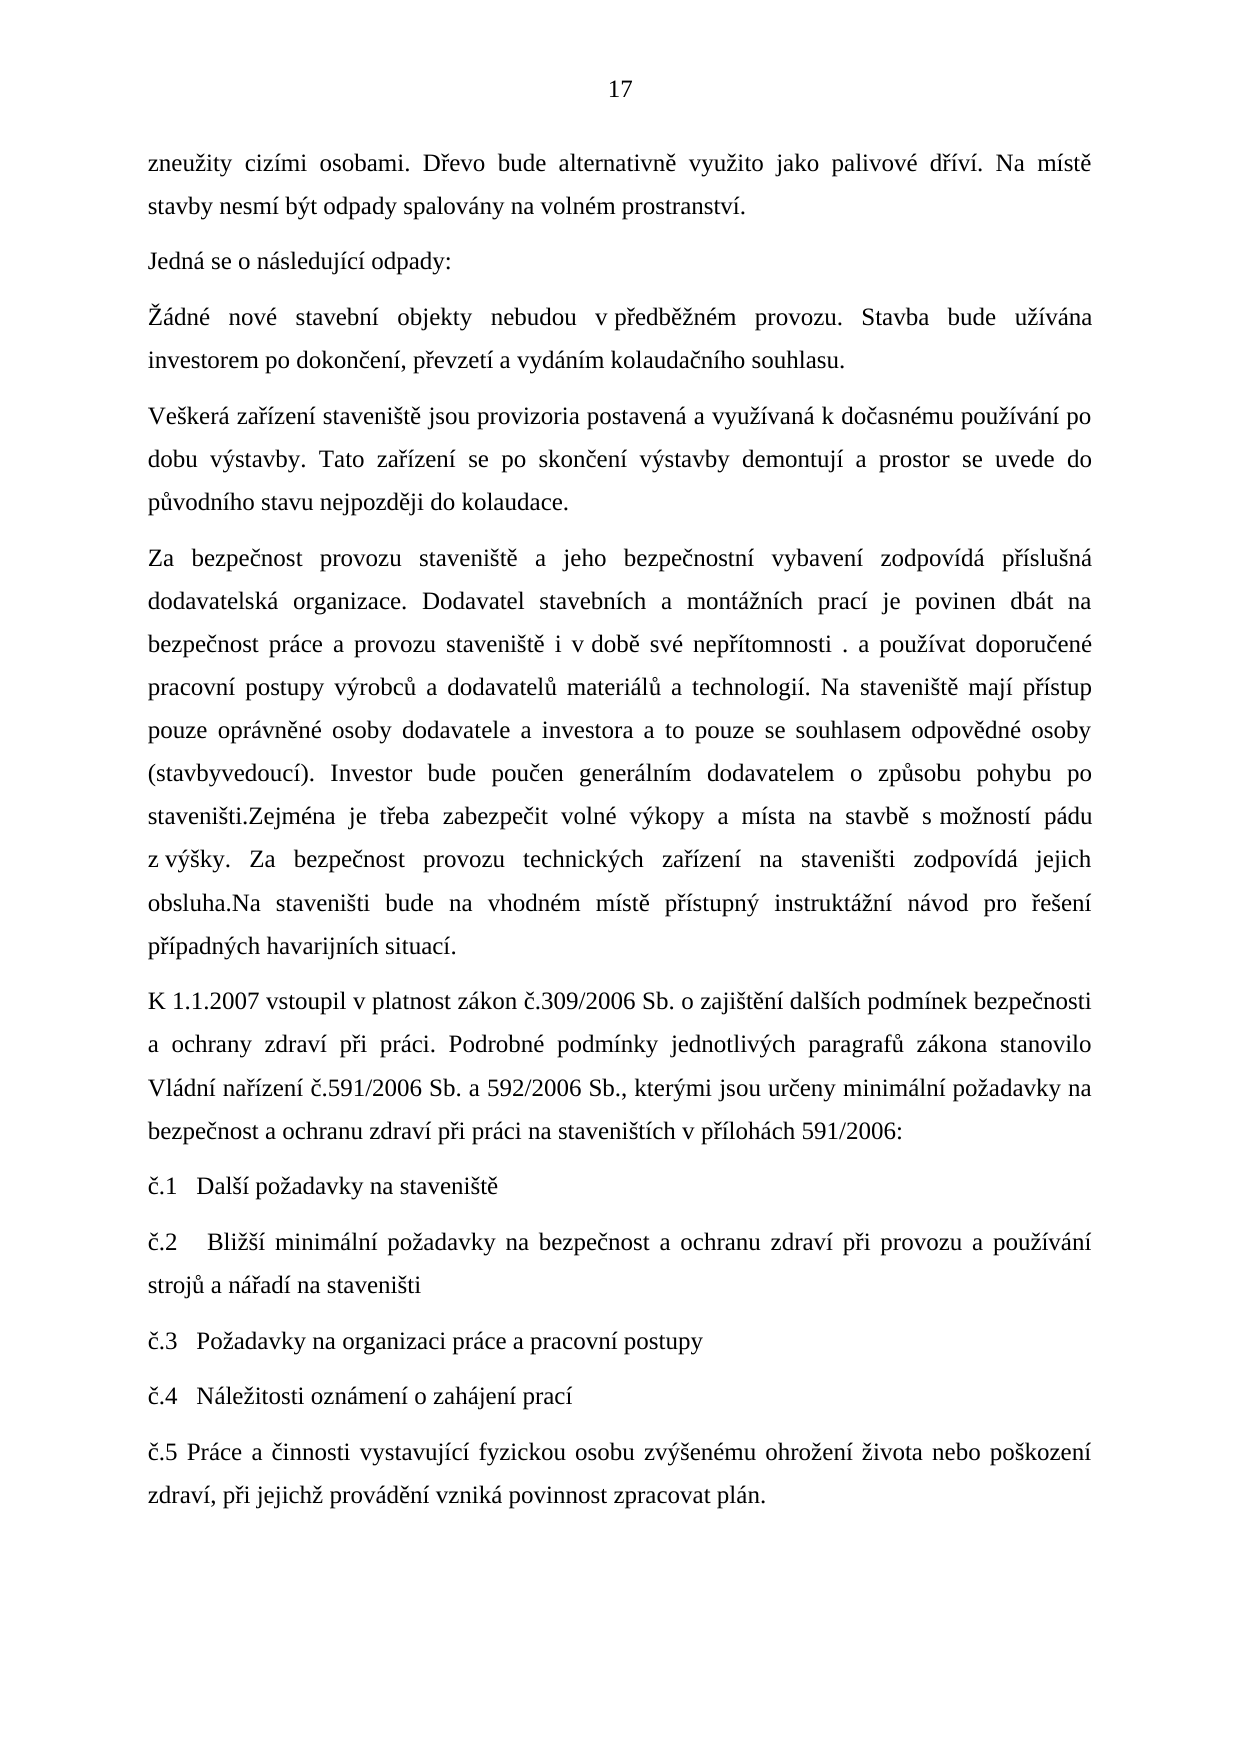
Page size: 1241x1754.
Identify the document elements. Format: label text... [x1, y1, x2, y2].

text Za bezpečnost provozu staveniště a jeho bezpečnostní vybavení zodpovídá příslušná dodavatelská organizace. Dodavatel stavebních a montážních prací je povinen dbát na bezpečnost práce a provozu staveniště i v době své nepřítomnosti . a používat doporučené pracovní postupy výrobců a dodavatelů materiálů a technologií. Na staveniště mají přístup pouze oprávněné osoby dodavatele a investora a to pouze se souhlasem odpovědné osoby (stavbyvedoucí). Investor bude poučen generálním dodavatelem o způsobu pohybu po staveništi.Zejména je třeba zabezpečit volné výkopy a místa na stavbě s možností pádu z výšky. Za bezpečnost provozu technických zařízení na staveništi zodpovídá jejich obsluha.Na staveništi bude na vhodném místě přístupný instruktážní návod pro řešení případných havarijních situací. [148, 543, 1093, 959]
text Jedná se o následující odpady: [148, 246, 1093, 275]
text Žádné nové stavební objekty nebudou v předběžném provozu. Stavba bude užívána investorem po dokončení, převzetí a vydáním kolaudačního souhlasu. [148, 302, 1093, 374]
text Veškerá zařízení staveniště jsou provizoria postavená a využívaná k dočasnému používání po dobu výstavby. Tato zařízení se po skončení výstavby demontují a prostor se uvede do původního stavu nejpozději do kolaudace. [148, 401, 1093, 516]
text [148, 148, 1093, 219]
text č.5 Práce a činnosti vystavující fyzickou osobu zvýšenému ohrožení života nebo poškození zdraví, při jejichž provádění vzniká povinnost zpracovat plán. [148, 1437, 1093, 1509]
text č.3 Požadavky na organizaci práce a pracovní postupy [148, 1326, 1093, 1354]
text č.4 Náležitosti oznámení o zahájení prací [148, 1381, 1093, 1410]
text č.2 Bližší minimální požadavky na bezpečnost a ochranu zdraví při provozu a používání strojů a nářadí na staveništi [148, 1227, 1093, 1299]
text č.1 Další požadavky na staveniště [148, 1171, 1093, 1200]
text K 1.1.2007 vstoupil v platnost zákon č.309/2006 Sb. o zajištění dalších podmínek bezpečnosti a ochrany zdraví při práci. Podrobné podmínky jednotlivých paragrafů zákona stanovilo Vládní nařízení č.591/2006 Sb. a 592/2006 Sb., kterými jsou určeny minimální požadavky na bezpečnost a ochranu zdraví při práci na staveništích v přílohách 591/2006: [148, 986, 1093, 1144]
